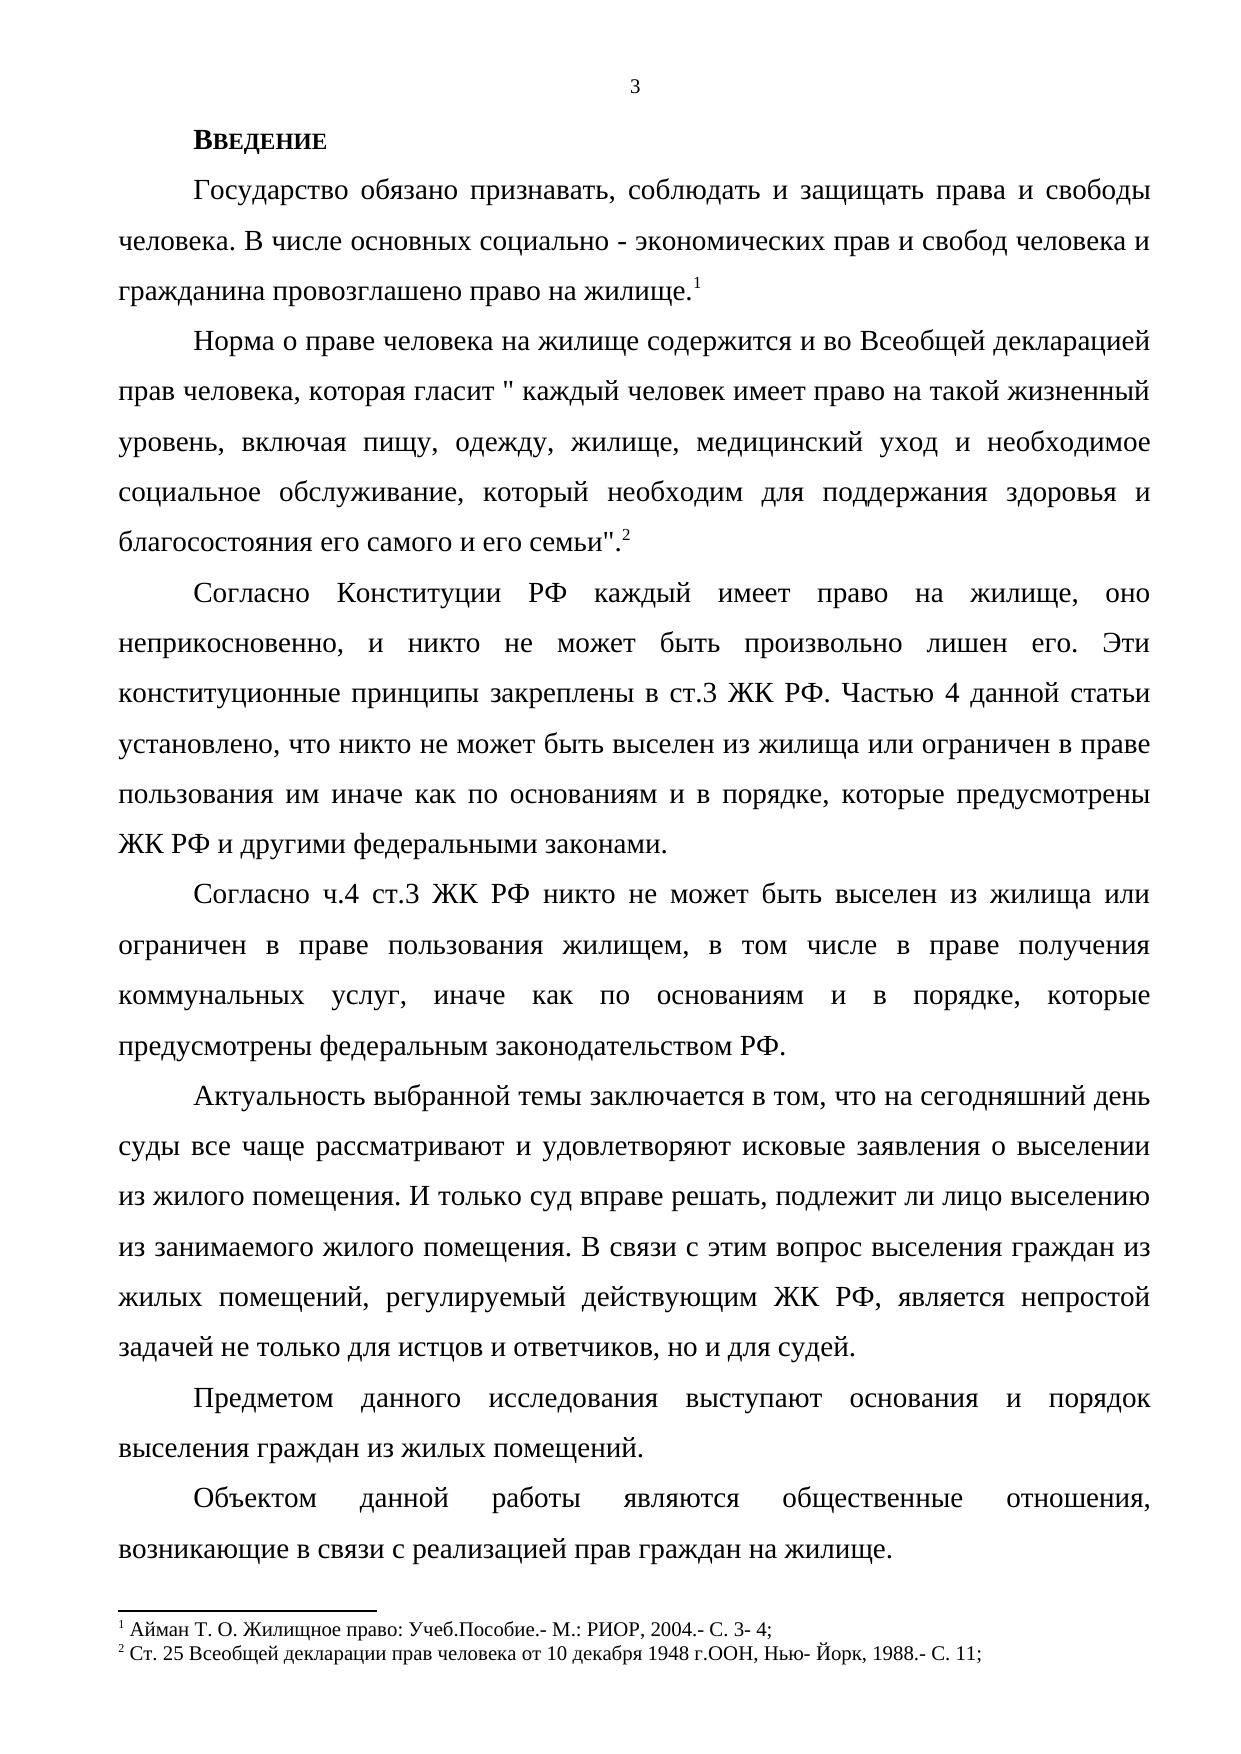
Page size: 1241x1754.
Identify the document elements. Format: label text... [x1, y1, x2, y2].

text Объектом данной работы являются общественные отношения, возникающие в связи с реализацией прав граждан на жилище. [118, 1480, 1152, 1564]
text Норма о праве человека на жилище содержится и во Всеобщей декларацией прав человека, которая гласит " каждый человек имеет право на такой жизненный уровень, включая пищу, одежду, жилище, медицинский уход и необходимое социальное обслуживание, который необходим для поддержания здоровья и благосостояния его самого и его семьи". [118, 323, 1152, 558]
text Предметом данного исследования выступают основания и порядок выселения граждан из жилых помещений. [118, 1380, 1152, 1464]
text Согласно Конституции РФ каждый имеет право на жилище, оно неприкосновенно, и никто не может быть произвольно лишен его. Эти конституционные принципы закреплены в ст.3 ЖК РФ. Частью 4 данной статьи установлено, что никто не может быть выселен из жилища или ограничен в праве пользования им иначе как по основаниям и в порядке, которые предусмотрены ЖК РФ и другими федеральными законами. [118, 575, 1152, 860]
text Государство обязано признавать, соблюдать и защищать права и свободы человека. В числе основных социально - экономических прав и свобод человека и гражданина провозглашено право на жилище. [118, 172, 1152, 306]
text Согласно ч.4 ст.3 ЖК РФ никто не может быть выселен из жилища или ограничен в праве пользования жилищем, в том числе в праве получения коммунальных услуг, иначе как по основаниям и в порядке, которые предусмотрены федеральным законодательством РФ. [118, 877, 1152, 1061]
text Актуальность выбранной темы заключается в том, что на сегодняшний день суды все чаще рассматривают и удовлетворяют исковые заявления о выселении из жилого помещения. И только суд вправе решать, подлежит ли лицо выселению из занимаемого жилого помещения. В связи с этим вопрос выселения граждан из жилых помещений, регулируемый действующим ЖК РФ, является непростой задачей не только для истцов и ответчиков, но и для судей. [118, 1078, 1152, 1363]
text Введение [193, 122, 1152, 156]
